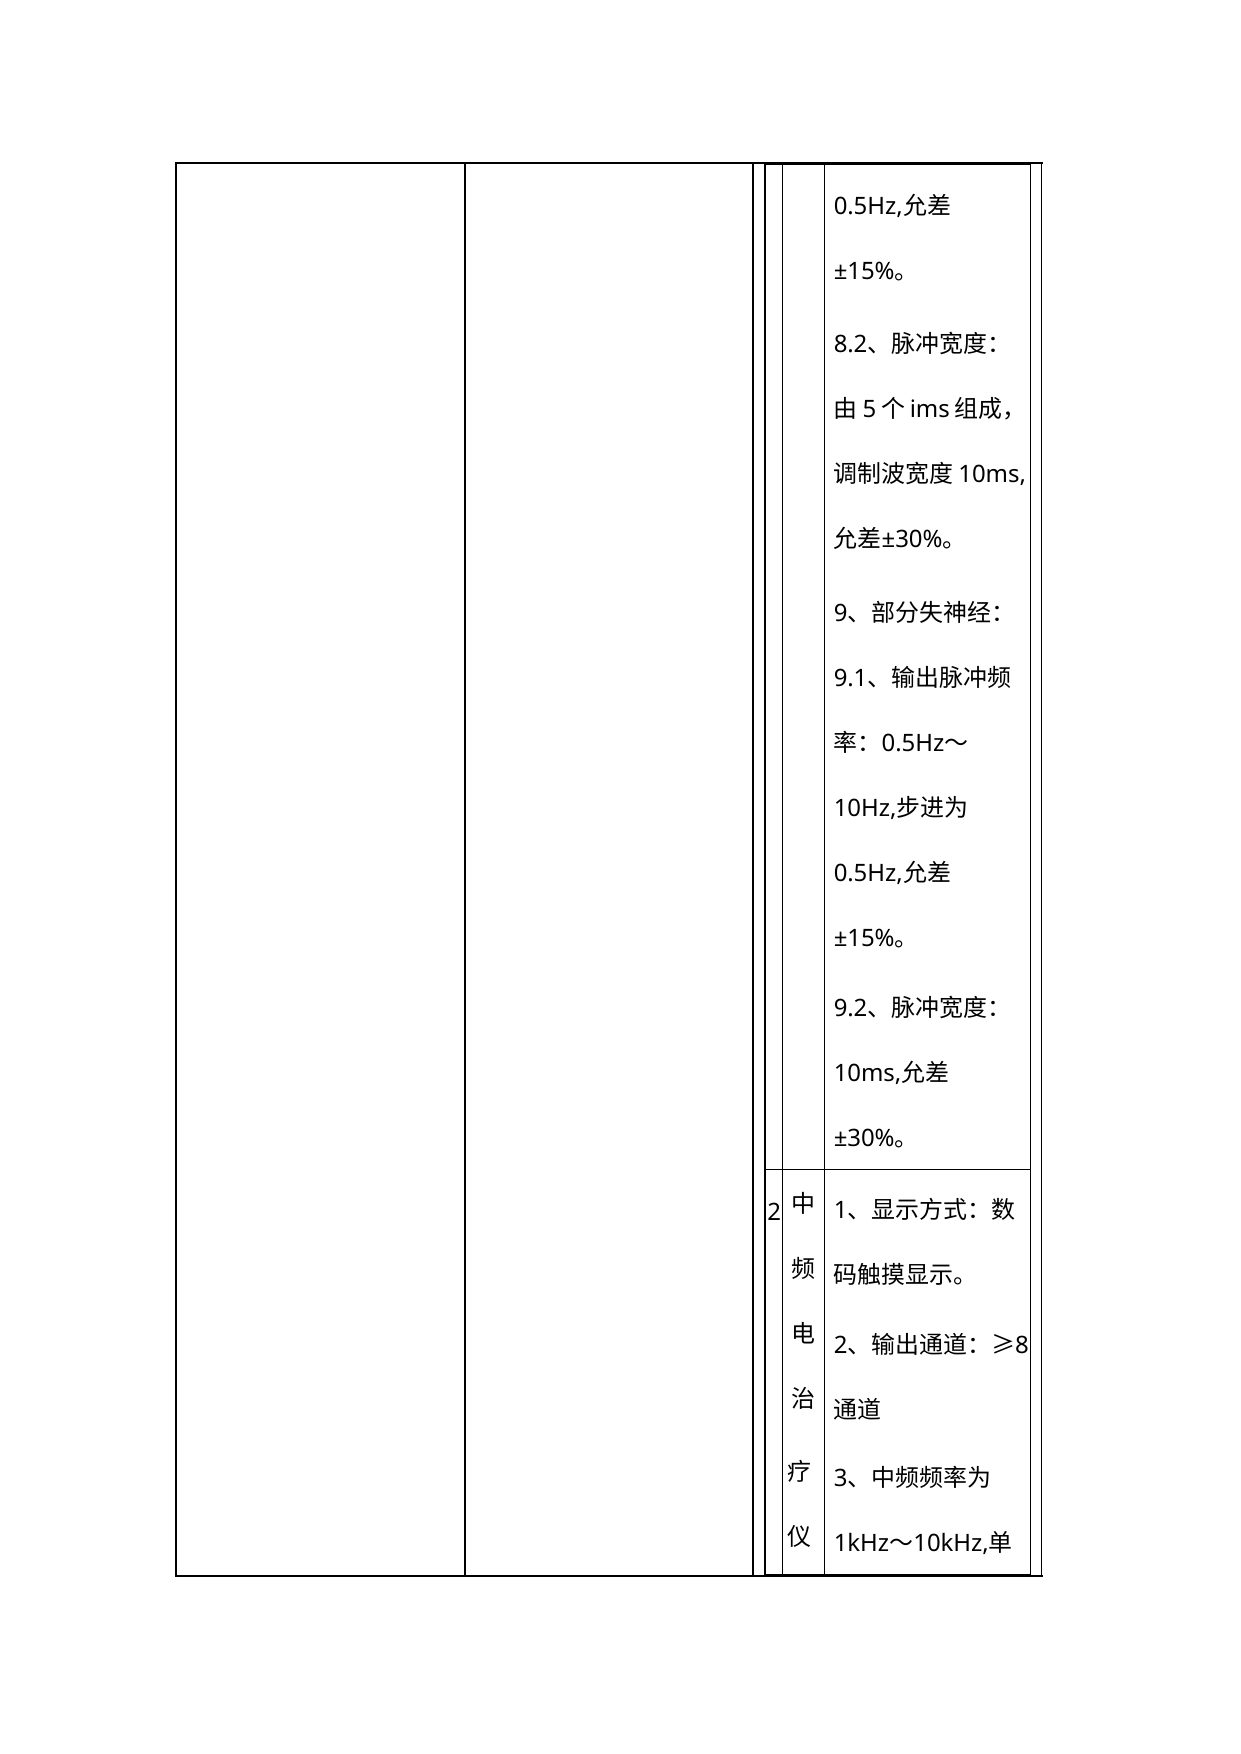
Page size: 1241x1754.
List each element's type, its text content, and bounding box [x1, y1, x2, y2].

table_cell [766, 165, 782, 1169]
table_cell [783, 1170, 824, 1574]
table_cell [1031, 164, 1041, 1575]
table_cell 1 [177, 164, 464, 1575]
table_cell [825, 165, 1030, 1169]
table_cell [825, 1170, 1030, 1574]
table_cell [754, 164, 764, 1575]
table_cell [466, 164, 752, 1575]
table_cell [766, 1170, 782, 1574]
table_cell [783, 165, 824, 1169]
